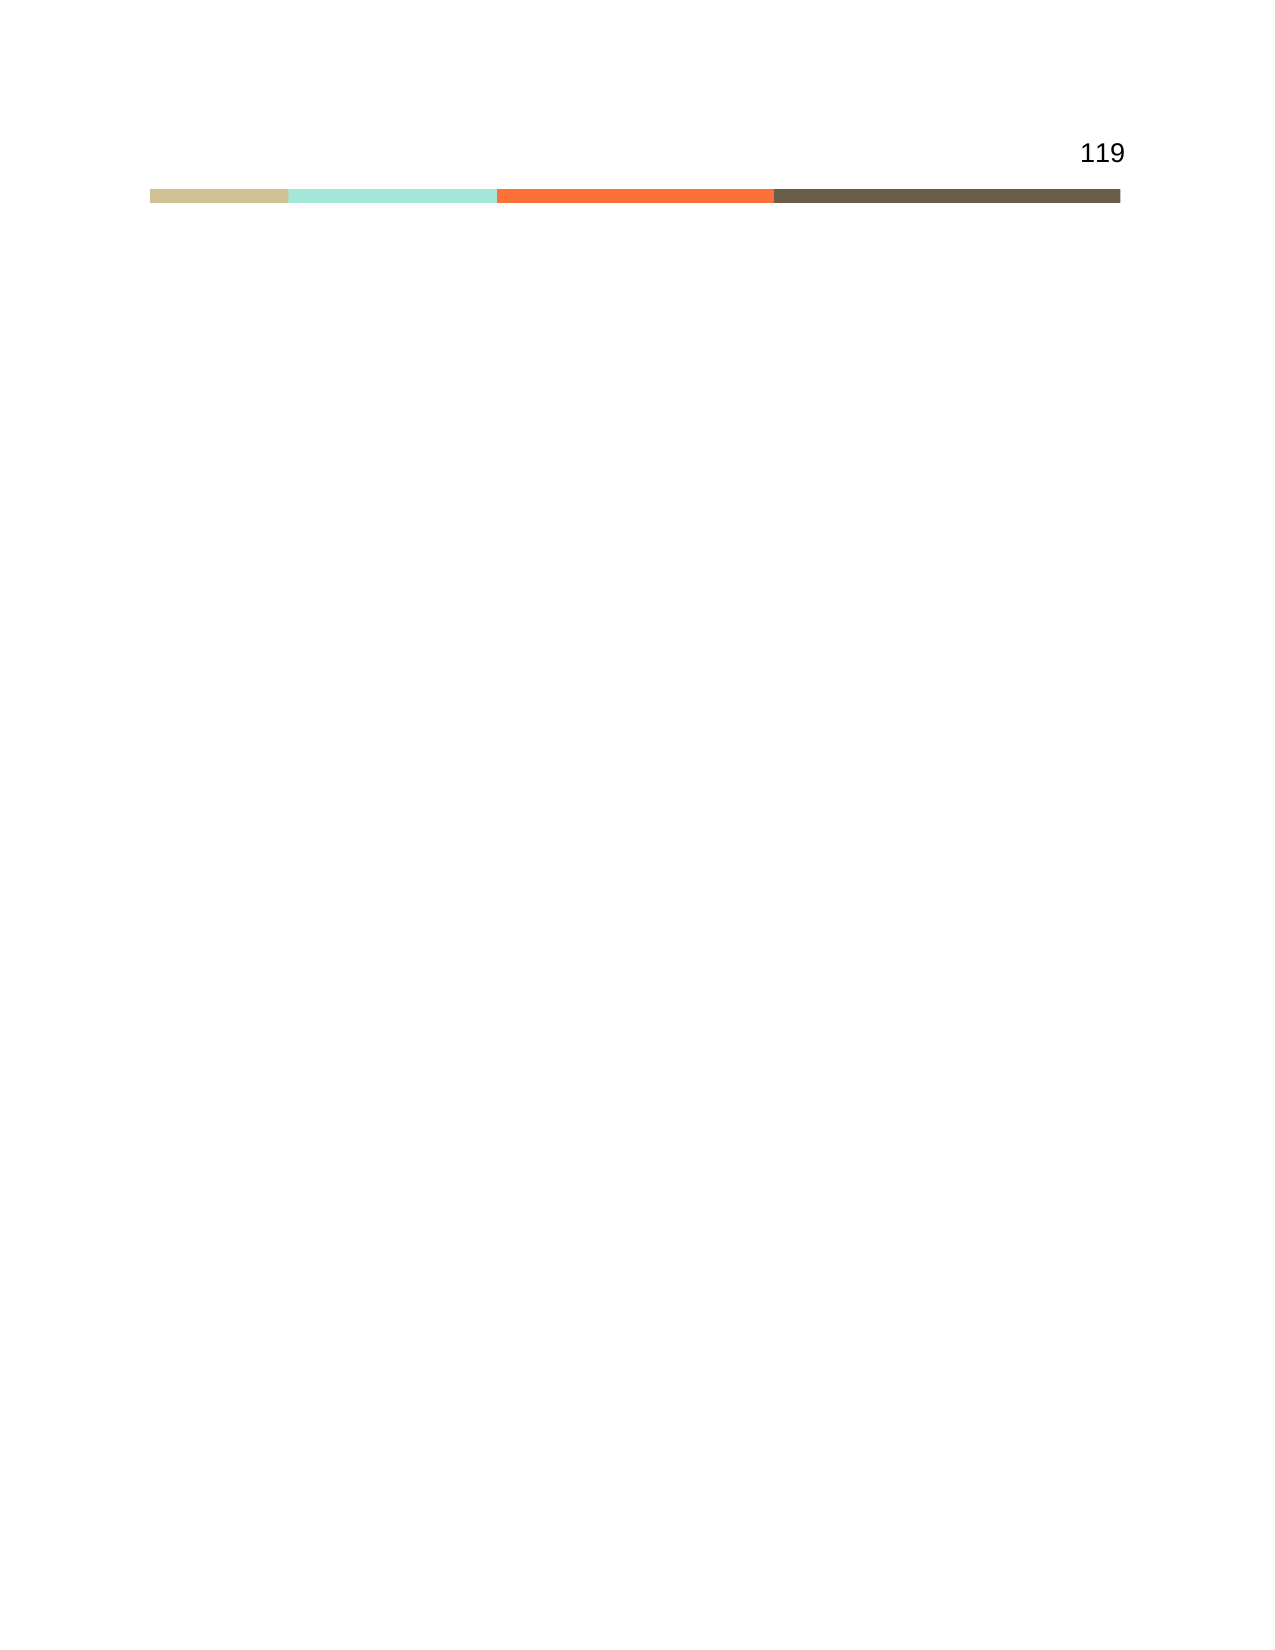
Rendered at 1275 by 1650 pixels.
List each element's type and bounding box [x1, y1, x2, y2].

picture [150, 189, 1121, 203]
